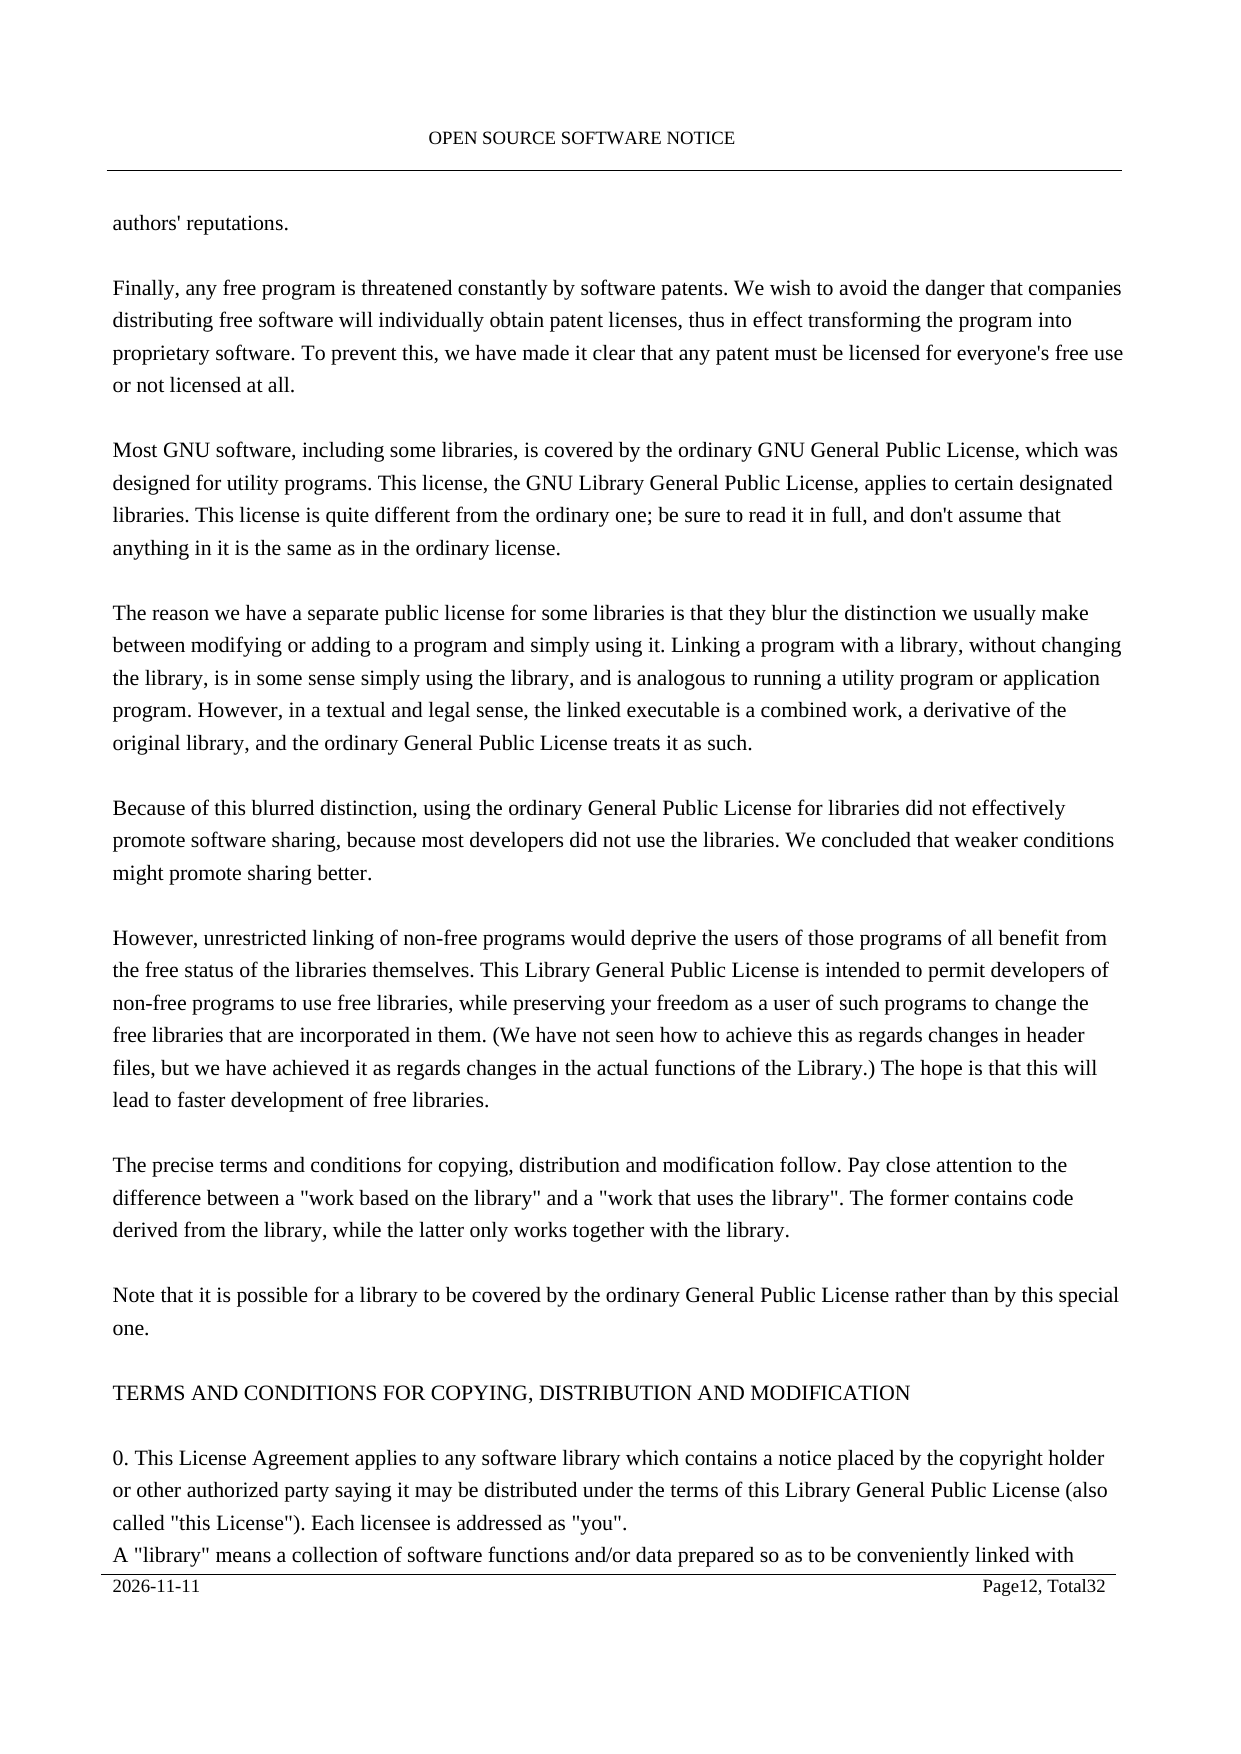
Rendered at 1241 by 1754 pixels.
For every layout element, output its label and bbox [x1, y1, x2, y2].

text [112, 206, 1128, 1571]
